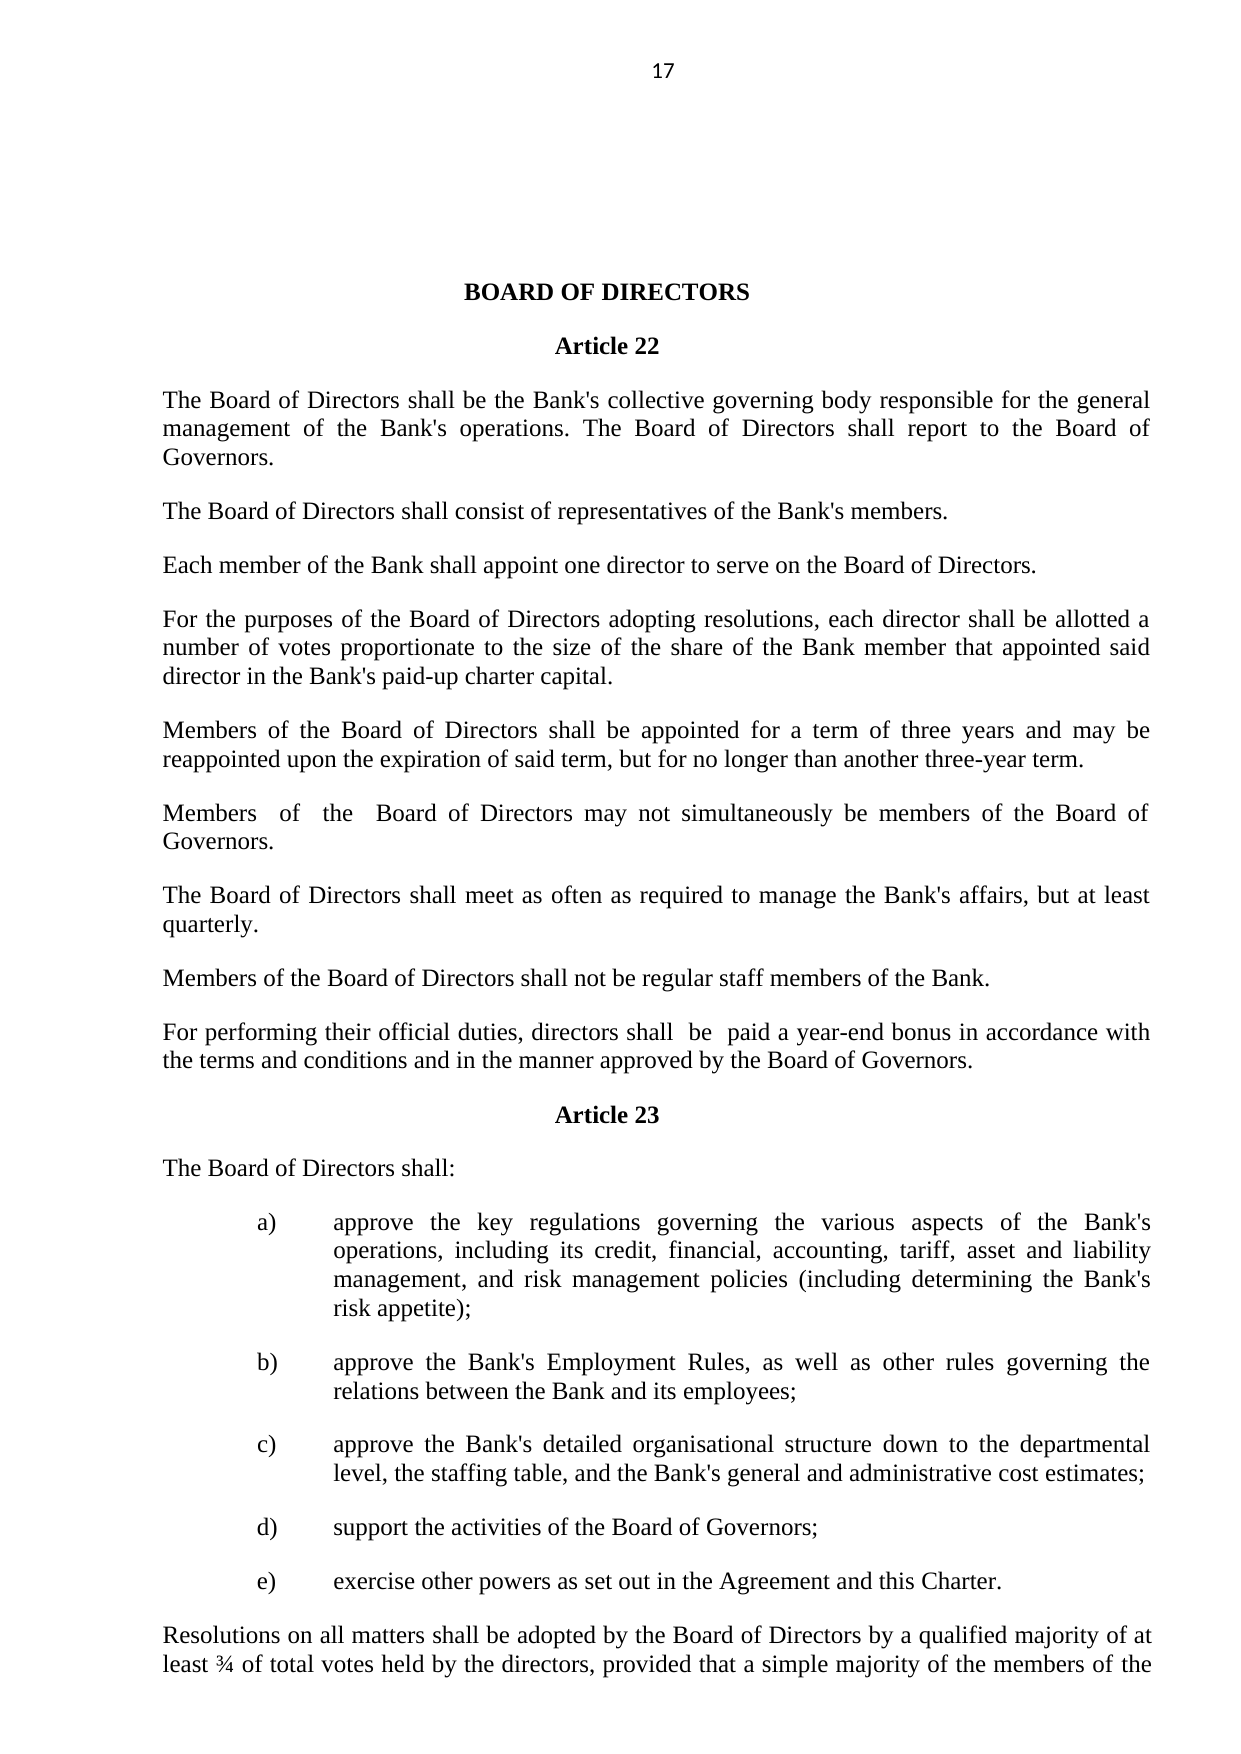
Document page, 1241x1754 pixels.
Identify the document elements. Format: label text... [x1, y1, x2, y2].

text BOARD OF DIRECTORS [162, 277, 1051, 306]
text The Board of Directors shall meet as often as required to manage the Bank's affairs, but at least quarterly. [162, 880, 1151, 938]
list approve the Bank's detailed organisational structure down to the departmental level, the staffing table, and the Bank's general and administrative cost estimates; [257, 1429, 1151, 1487]
text Members of the Board of Directors may not simultaneously be members of the Board of Governors. [162, 798, 1151, 855]
list exercise other powers as set out in the Agreement and this Charter. [257, 1566, 1163, 1595]
list approve the Bank's Employment Rules, as well as other rules governing the relations between the Bank and its employees; [257, 1347, 1151, 1404]
text The Board of Directors shall: [162, 1153, 1163, 1182]
text For the purposes of the Board of Directors adopting resolutions, each director shall be allotted a number of votes proportionate to the size of the share of the Bank member that appointed said director in the Bank's paid-up charter capital. [162, 604, 1151, 690]
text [162, 1620, 1152, 1677]
text Members of the Board of Directors shall be appointed for a term of three years and may be reappointed upon the expiration of said term, but for no longer than another three-year term. [162, 715, 1151, 773]
text For performing their official duties, directors shall be paid a year-end bonus in accordance with the terms and conditions and in the manner approved by the Board of Governors. [162, 1017, 1152, 1074]
text Article 23 [162, 1100, 1051, 1128]
list approve the key regulations governing the various aspects of the Bank's operations, including its credit, financial, accounting, tariff, asset and liability management, and risk management policies (including determining the Bank's risk appetite); [257, 1207, 1152, 1322]
text Members of the Board of Directors shall not be regular staff members of the Bank. [162, 963, 1163, 992]
text Article 22 [162, 331, 1051, 360]
text Each member of the Bank shall appoint one director to serve on the Board of Directors. [162, 550, 1163, 579]
list support the activities of the Board of Governors; [257, 1512, 1163, 1541]
text The Board of Directors shall consist of representatives of the Bank's members. [162, 496, 1163, 525]
text The Board of Directors shall be the Bank's collective governing body responsible for the general management of the Bank's operations. The Board of Directors shall report to the Board of Governors. [162, 385, 1152, 471]
